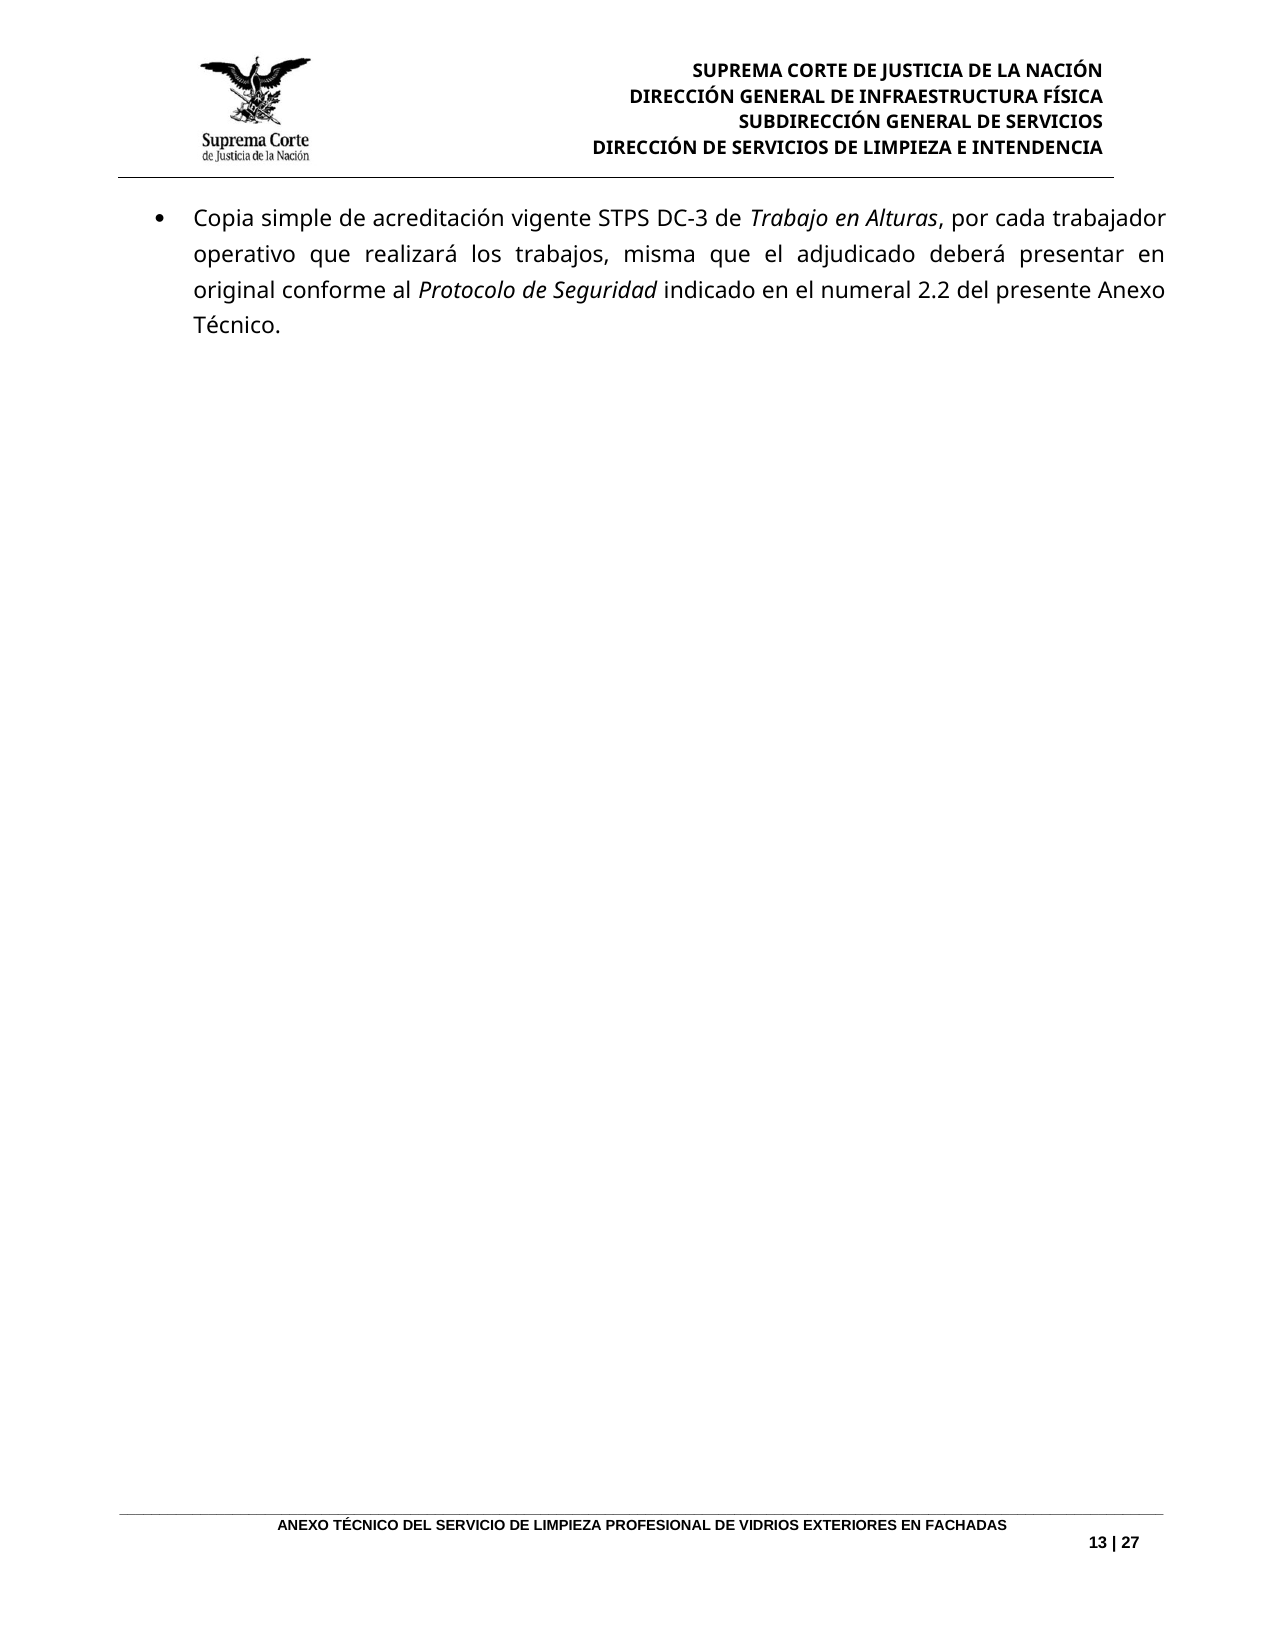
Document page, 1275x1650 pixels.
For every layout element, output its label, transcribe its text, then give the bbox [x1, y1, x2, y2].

picture [191, 33, 317, 171]
list Copia simple de acreditación vigente STPS DC-3 de Trabajo en Alturas, por cada trabajador operativo que realizará los trabajos, misma que el adjudicado deberá presentar en original conforme al Protocolo de Seguridad indicado en el numeral 2.2 del presente Anexo Técnico. [156, 202, 1167, 341]
